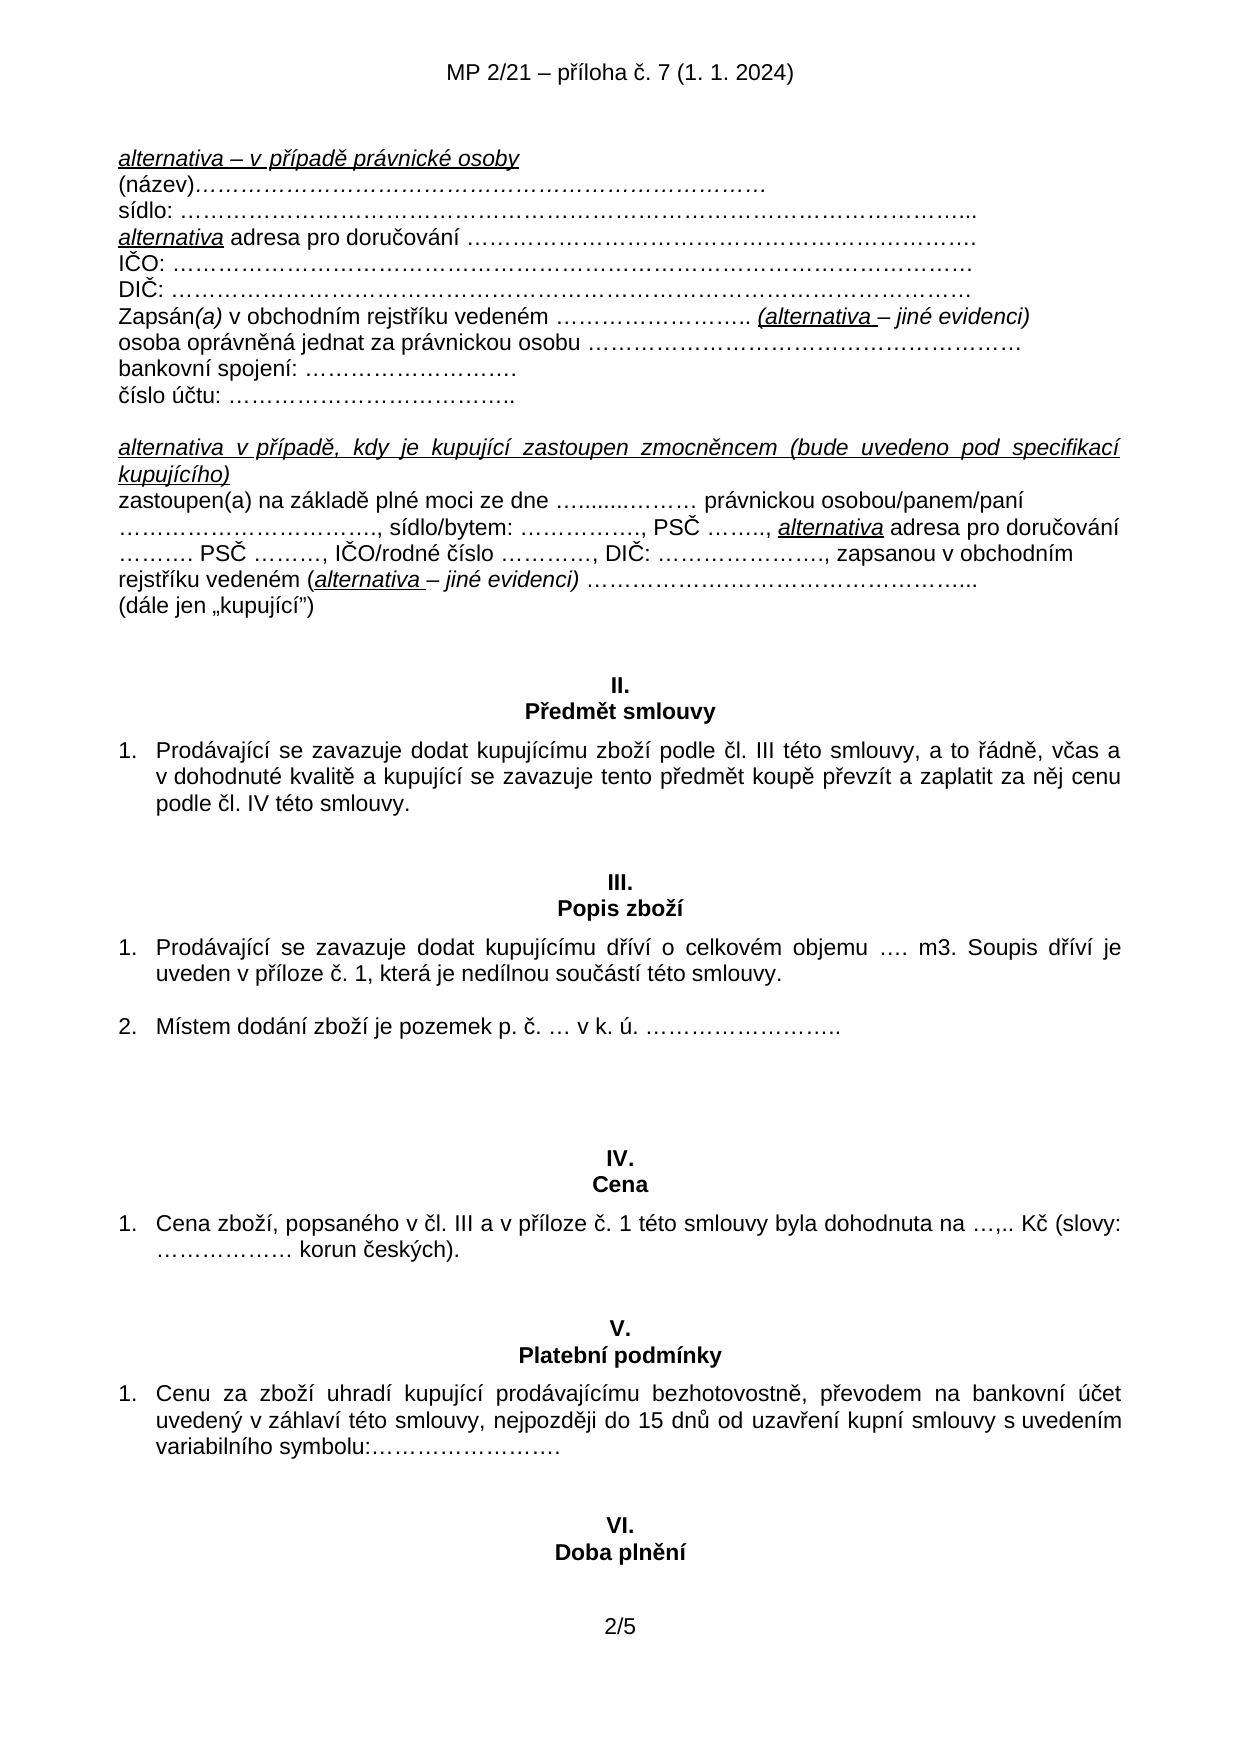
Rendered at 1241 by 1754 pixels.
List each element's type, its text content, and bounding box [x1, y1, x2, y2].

text číslo účtu: ……………………………….. [118, 382, 1122, 408]
text (dále jen „kupující”) [118, 592, 1122, 619]
text alternativa v případě, kdy je kupující zastoupen zmocněncem (bude uvedeno pod specifikací kupujícího) [118, 434, 1122, 487]
list Prodávající se zavazuje dodat kupujícímu dříví o celkovém objemu …. m3. Soupis dříví je uveden v příloze č. 1, která je nedílnou součástí této smlouvy. [118, 934, 1122, 986]
text Předmět smlouvy [118, 698, 1122, 724]
text IČO: …………………………………………………………………………………………… [118, 250, 1122, 276]
text osoba oprávněná jednat za právnickou osobu ………………………………………………… [118, 329, 1122, 355]
list Místem dodání zboží je pozemek p. č. … v k. ú. …………………….. [118, 1013, 1122, 1039]
text IV. [118, 1144, 1122, 1171]
text DIČ: …………………………………………………………………………………………… [118, 276, 1122, 303]
text zastoupen(a) na základě plné moci ze dne …........……… právnickou osobou/panem/paní ……………………………., sídlo/bytem: ……………., PSČ …….., alternativa adresa pro doručování ………. PSČ ………, IČO/rodné číslo …………, DIČ: …………………., zapsanou v obchodním rejstříku vedeném (alternativa – jiné evidenci) ……………….…………………………... [118, 487, 1122, 592]
text VI. [118, 1512, 1122, 1538]
text Platební podmínky [118, 1342, 1122, 1368]
text Zapsán(a) v obchodním rejstříku vedeném …………………….. (alternativa – jiné evidenci) [118, 303, 1122, 329]
text Cena [118, 1171, 1122, 1197]
text III. [118, 868, 1122, 895]
text bankovní spojení: ………………………. [118, 355, 1122, 382]
text Popis zboží [118, 895, 1122, 921]
text V. [118, 1315, 1122, 1342]
text Doba plnění [118, 1538, 1122, 1565]
text II. [118, 672, 1122, 698]
list Cena zboží, popsaného v čl. III a v příloze č. 1 této smlouvy byla dohodnuta na …,.. Kč (slovy: ……………… korun českých). [118, 1210, 1122, 1262]
text sídlo: …………………………………………………………………………………………... [118, 197, 1122, 223]
text (název)………………………………………………………………… [118, 171, 1122, 197]
list Cenu za zboží uhradí kupující prodávajícímu bezhotovostně, převodem na bankovní účet uvedený v záhlaví této smlouvy, nejpozději do 15 dnů od uzavření kupní smlouvy s uvedením variabilního symbolu:……………………. [118, 1380, 1122, 1459]
list Prodávající se zavazuje dodat kupujícímu zboží podle čl. III této smlouvy, a to řádně, včas a v dohodnuté kvalitě a kupující se zavazuje tento předmět koupě převzít a zaplatit za něj cenu podle čl. IV této smlouvy. [118, 737, 1122, 816]
text alternativa adresa pro doručování …………………………………………………………. [118, 223, 1122, 250]
text alternativa – v případě právnické osoby [118, 144, 1122, 171]
